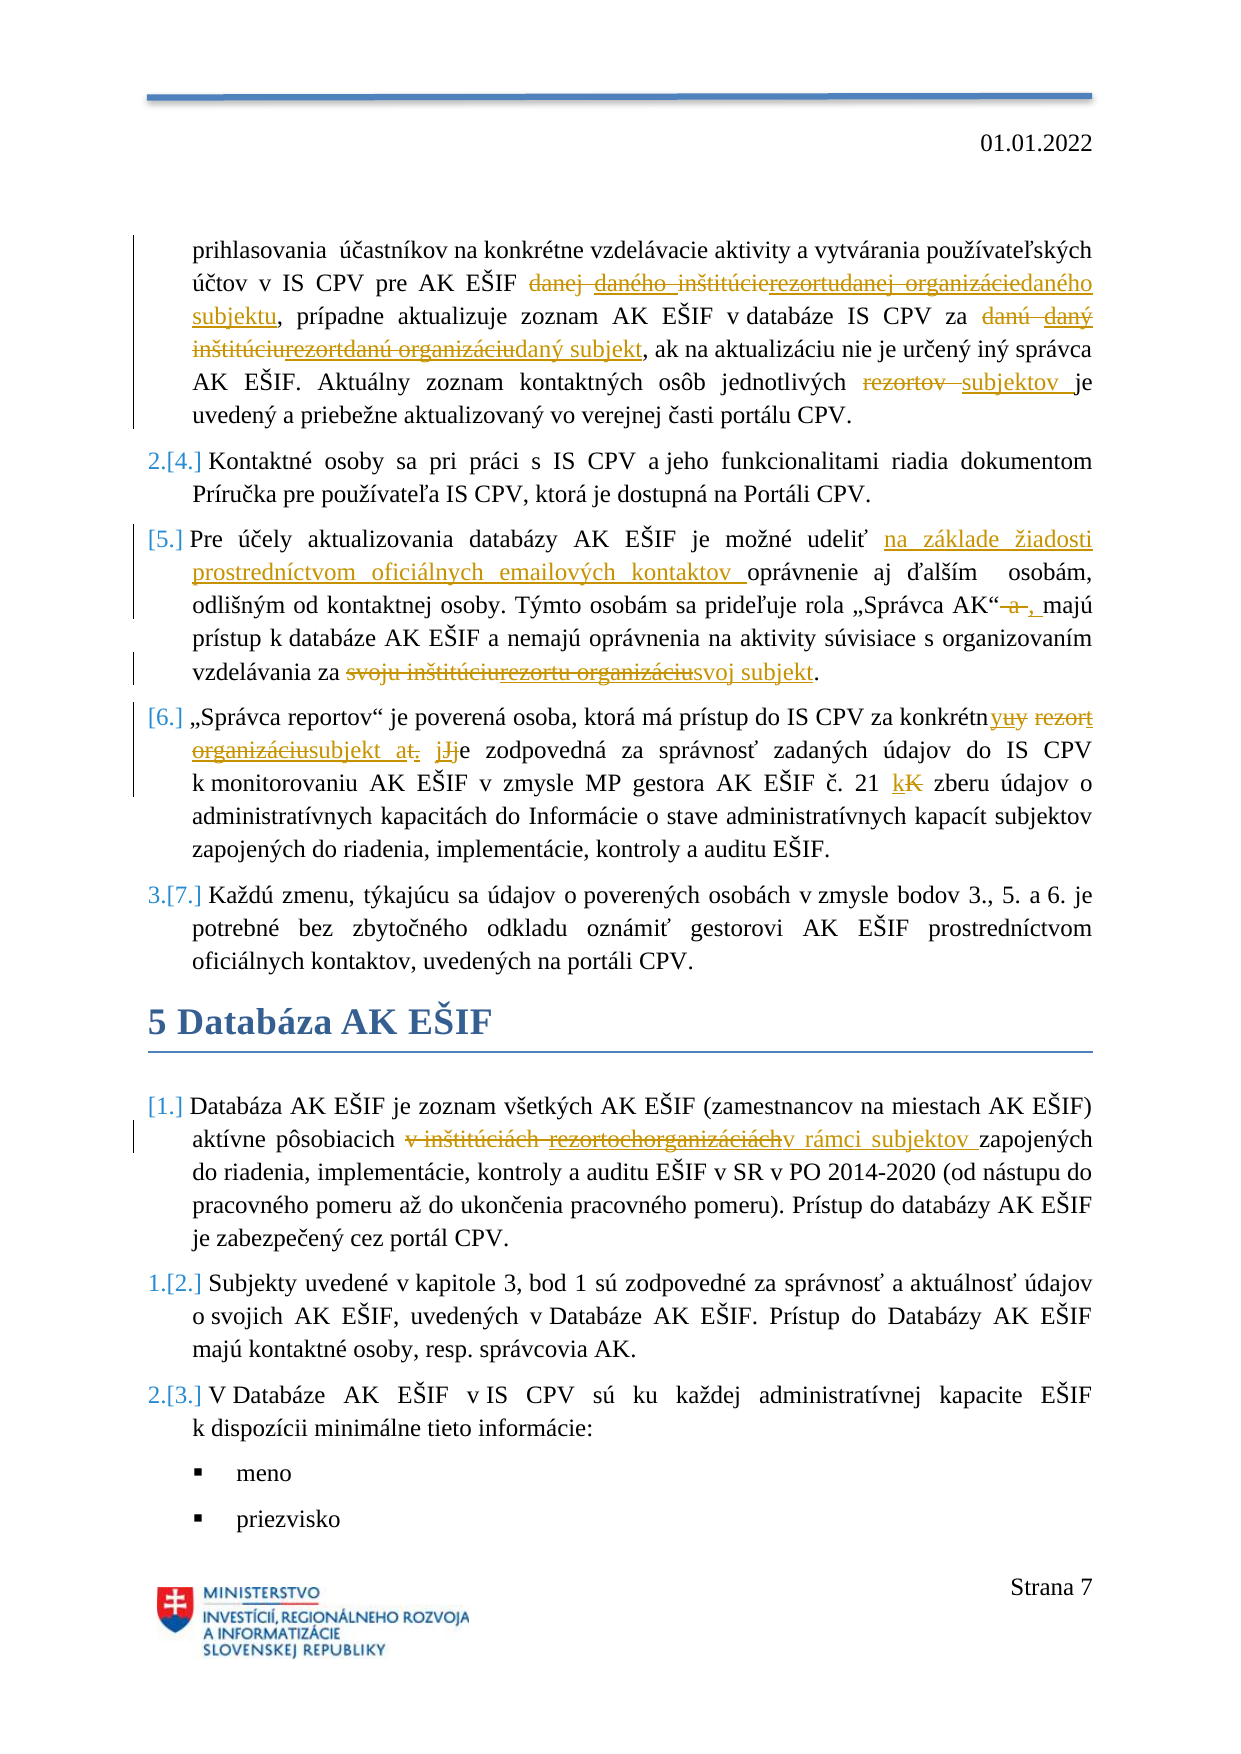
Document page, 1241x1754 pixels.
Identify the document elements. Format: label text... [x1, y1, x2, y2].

picture [157, 1587, 469, 1659]
list V Databáze AK EŠIF v IS CPV sú ku každej administratívnej kapacite EŠIF k dispozícii minimálne tieto informácie: [148, 1380, 1093, 1442]
list Databáza AK EŠIF je zoznam všetkých AK EŠIF (zamestnancov na miestach AK EŠIF) aktívne pôsobiacich zapojených do riadenia, implementácie, kontroly a auditu EŠIF v SR v PO 2014-2020 (od nástupu do pracovného pomeru až do ukončenia pracovného pomeru). Prístup do databázy AK EŠIF je zabezpečený cez portál CPV. [148, 1091, 1093, 1252]
list Kontaktné osoby sa pri práci s IS CPV a jeho funkcionalitami riadia dokumentom Príručka pre používateľa IS CPV, ktorá je dostupná na Portáli CPV. [148, 446, 1093, 508]
text 5 Databáza AK EŠIF [148, 999, 1093, 1051]
list meno [192, 1458, 1093, 1487]
list Pre účely aktualizovania databázy AK EŠIF je možné udeliť oprávnenie aj ďalším osobám, odlišným od kontaktnej osoby. Týmto osobám sa prideľuje rola „Správca AK“majú prístup k databáze AK EŠIF a nemajú oprávnenia na aktivity súvisiace s organizovaním vzdelávania za . [148, 524, 1093, 685]
list priezvisko [192, 1504, 1093, 1533]
list „Správca reportov“ je poverená osoba, ktorá má prístup do IS CPV za konkrétn e zodpovedná za správnosť zadaných údajov do IS CPV k monitorovaniu AK EŠIF v zmysle MP gestora AK EŠIF č. 21 zberu údajov o administratívnych kapacitách do Informácie o stave administratívnych kapacít subjektov zapojených do riadenia, implementácie, kontroly a auditu EŠIF. [148, 702, 1093, 863]
list Každú zmenu, týkajúcu sa údajov o poverených osobách v zmysle bodov 3., 5. a 6. je potrebné bez zbytočného odkladu oznámiť gestorovi AK EŠIF prostredníctvom oficiálnych kontaktov, uvedených na portáli CPV. [148, 880, 1093, 974]
list Subjekty uvedené v kapitole 3, bod 1 sú zodpovedné za správnosť a aktuálnosť údajov o svojich AK EŠIF, uvedených v Databáze AK EŠIF. Prístup do Databázy AK EŠIF majú kontaktné osoby, resp. správcovia AK. [148, 1268, 1093, 1363]
